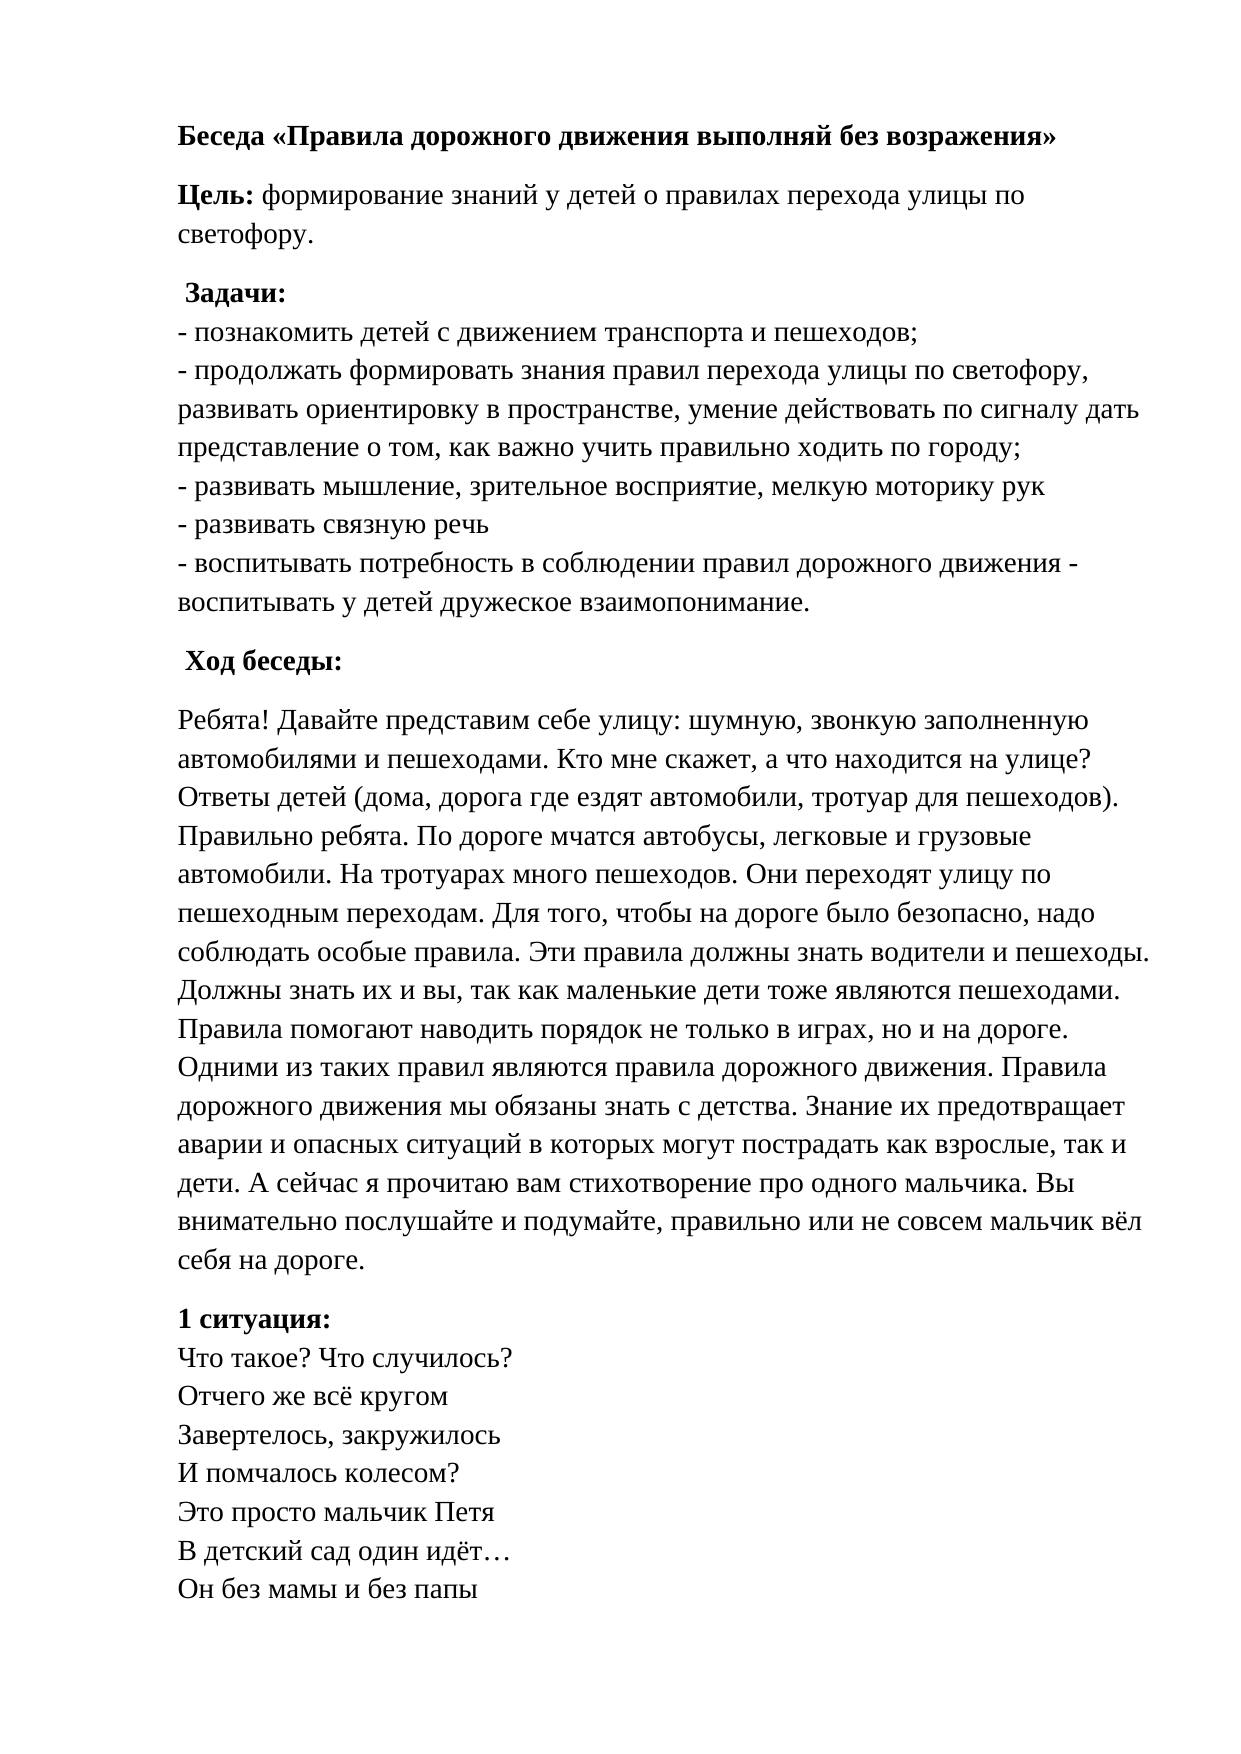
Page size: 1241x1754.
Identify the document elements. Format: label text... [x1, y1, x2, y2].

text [177, 1301, 1152, 1605]
text Цель: формирование знаний у детей о правилах перехода улицы по светофору. [177, 177, 1152, 249]
text Ход беседы: [177, 643, 1152, 677]
text Задачи: - познакомить детей с движением транспорта и пешеходов; - продолжать формировать знания правил перехода улицы по светофору, развивать ориентировку в пространстве, умение действовать по сигналу дать представление о том, как важно учить правильно ходить по городу; - развивать мышление, зрительное восприятие, мелкую моторику рук - развивать связную речь - воспитывать потребность в соблюдении правил дорожного движения -воспитывать у детей дружеское взаимопонимание. [177, 275, 1152, 617]
text Ребята! Давайте представим себе улицу: шумную, звонкую заполненную автомобилями и пешеходами. Кто мне скажет, а что находится на улице? Ответы детей (дома, дорога где ездят автомобили, тротуар для пешеходов). Правильно ребята. По дороге мчатся автобусы, легковые и грузовые автомобили. На тротуарах много пешеходов. Они переходят улицу по пешеходным переходам. Для того, чтобы на дороге было безопасно, надо соблюдать особые правила. Эти правила должны знать водители и пешеходы. Должны знать их и вы, так как маленькие дети тоже являются пешеходами. Правила помогают наводить порядок не только в играх, но и на дороге. Одними из таких правил являются правила дорожного движения. Правила дорожного движения мы обязаны знать с детства. Знание их предотвращает аварии и опасных ситуаций в которых могут пострадать как взрослые, так и дети. А сейчас я прочитаю вам стихотворение про одного мальчика. Вы внимательно послушайте и подумайте, правильно или не совсем мальчик вёл себя на дороге. [177, 702, 1152, 1276]
text Беседа «Правила дорожного движения выполняй без возражения» [177, 118, 1152, 152]
